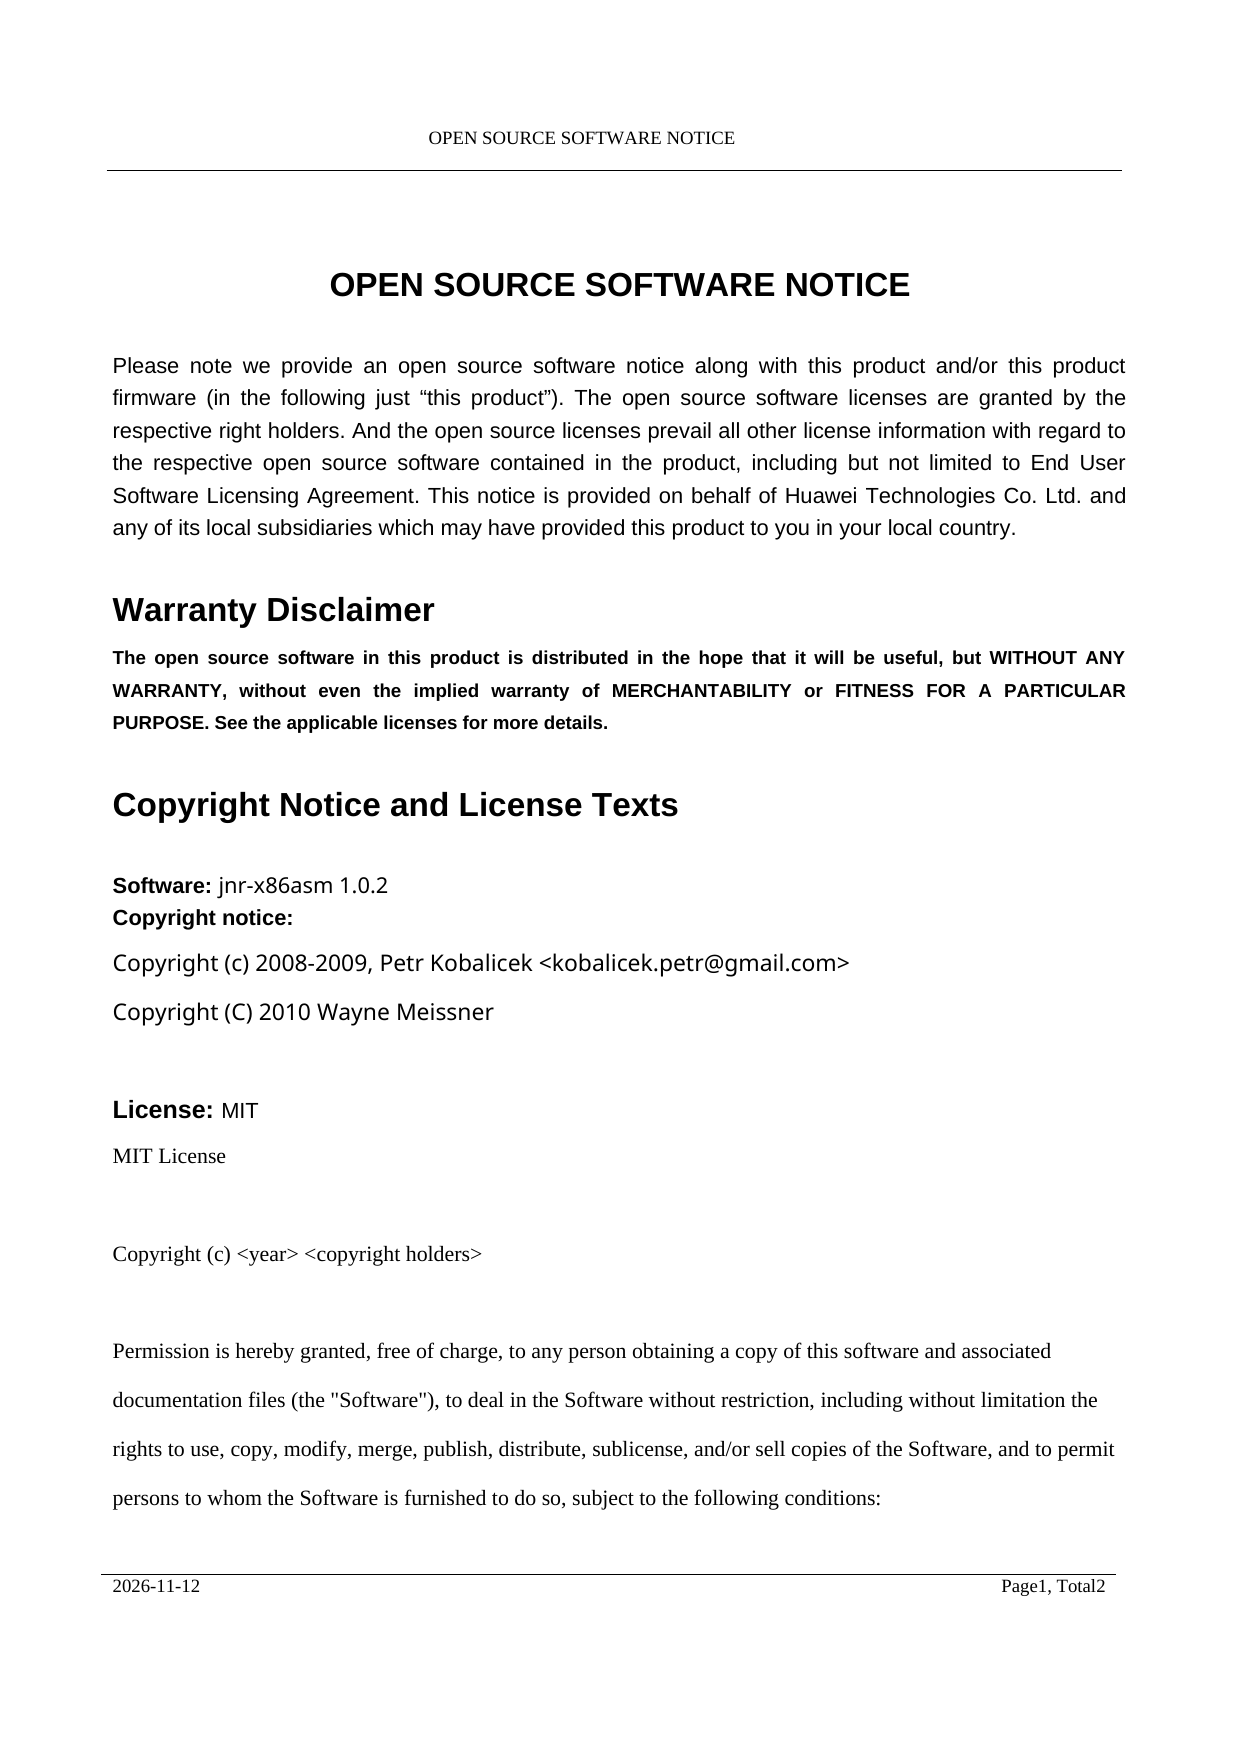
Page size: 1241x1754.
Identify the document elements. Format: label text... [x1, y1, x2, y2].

text Copyright Notice and License Texts [112, 771, 1128, 836]
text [112, 1140, 1128, 1513]
text Copyright notice: [112, 901, 1128, 934]
text Please note we provide an open source software notice along with this product and/or this product firmware (in the following just “this product”). The open source software licenses are granted by the respective right holders. And the open source licenses prevail all other license information with regard to the respective open source software contained in the product, including but not limited to End User Software Licensing Agreement. This notice is provided on behalf of Huawei Technologies Co. Ltd. and any of its local subsidiaries which may have provided this product to you in your local country. [112, 349, 1128, 544]
text OPEN SOURCE SOFTWARE NOTICE [112, 251, 1128, 316]
text License: MIT [112, 1093, 1128, 1125]
text The open source software in this product is distributed in the hope that it will be useful, but WITHOUT ANY WARRANTY, without even the implied warranty of MERCHANTABILITY or FITNESS FOR A PARTICULAR PURPOSE. See the applicable licenses for more details. [112, 641, 1128, 739]
text Software: jnr-x86asm 1.0.2 [112, 869, 1128, 901]
text Warranty Disclaimer [112, 576, 1128, 641]
text Copyright (c) 2008-2009, Petr Kobalicek <kobalicek.petr@gmail.com> Copyright (C) 2010 Wayne Meissner [112, 947, 1128, 1077]
